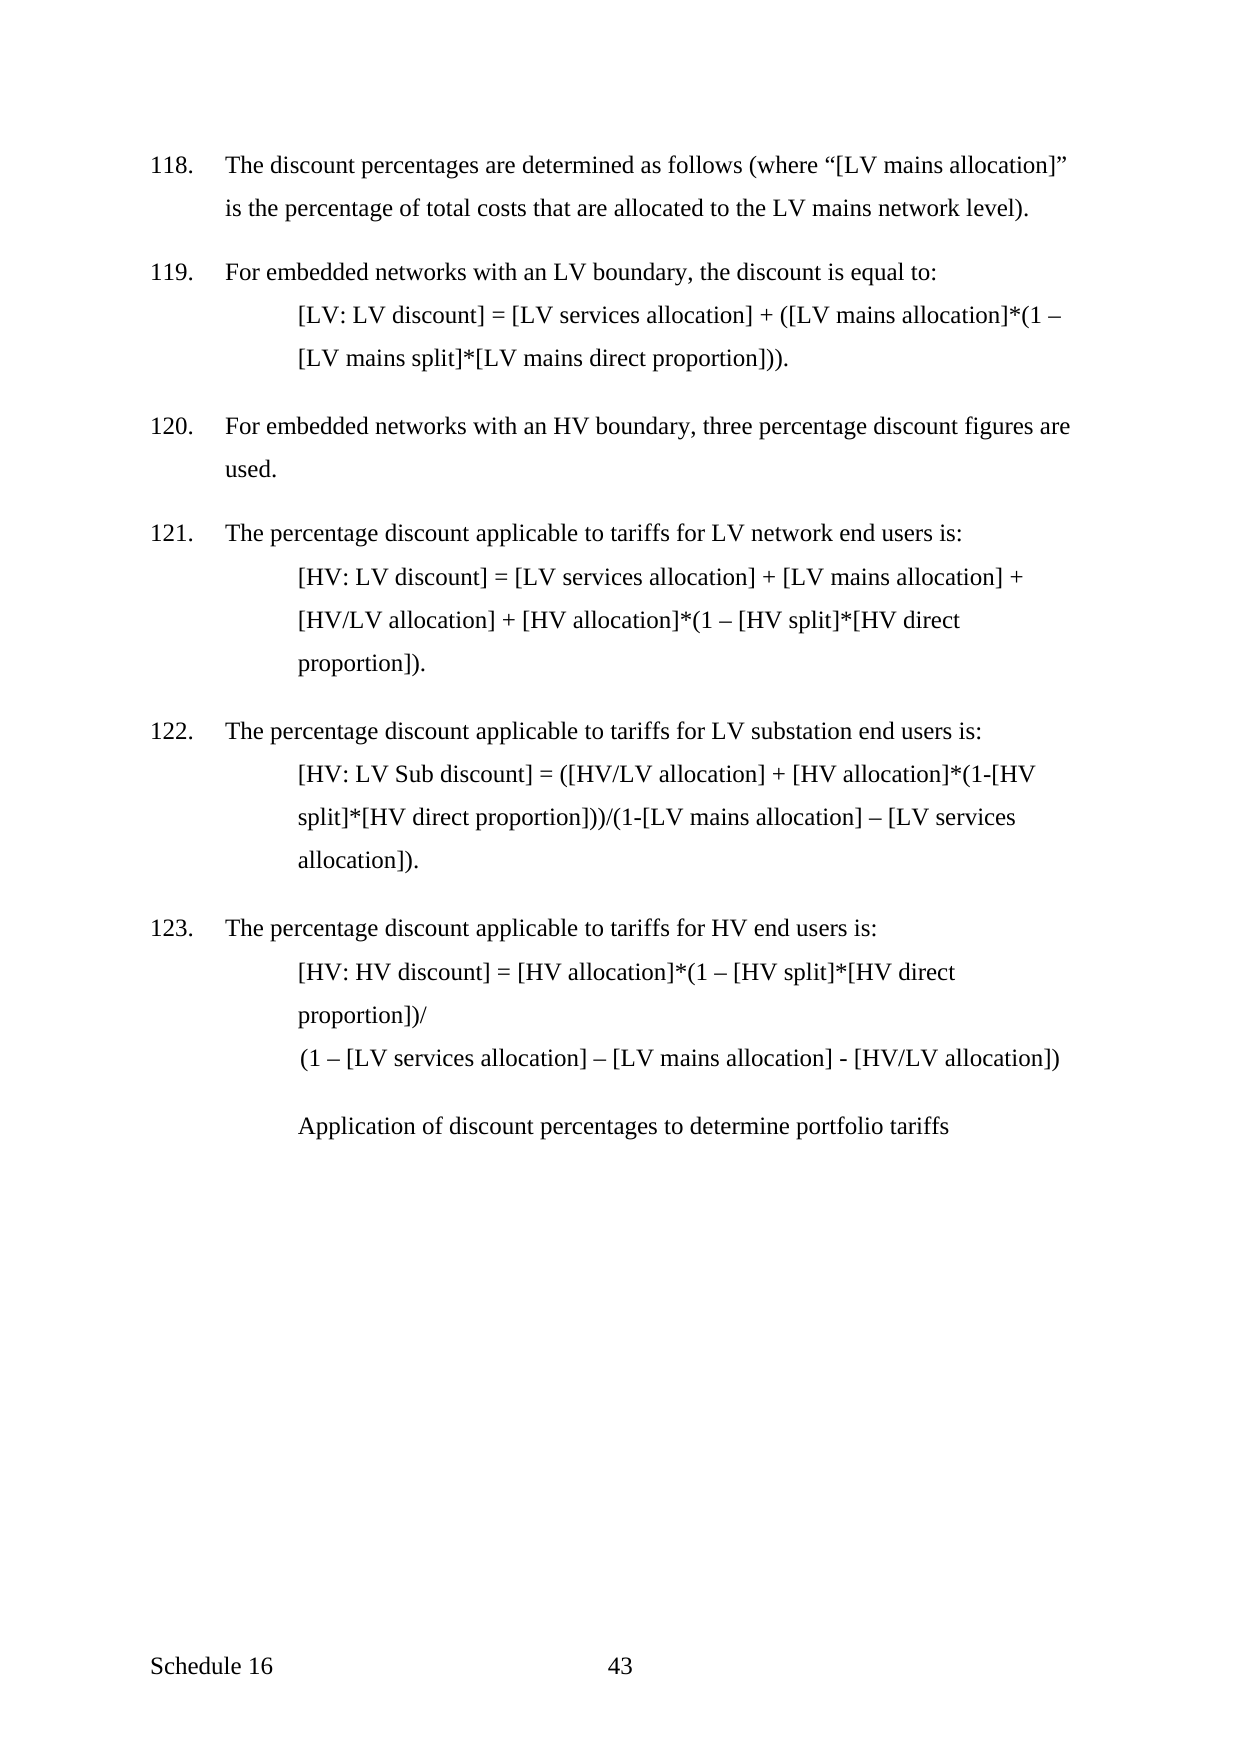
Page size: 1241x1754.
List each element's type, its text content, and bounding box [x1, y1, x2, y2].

subtitle The percentage discount applicable to tariffs for LV network end users is: [150, 518, 1090, 547]
subtitle The percentage discount applicable to tariffs for LV substation end users is: [150, 716, 1090, 745]
subtitle The percentage discount applicable to tariffs for HV end users is: [150, 913, 1090, 942]
subtitle The discount percentages are determined as follows (where “[LV mains allocation]” is the percentage of total costs that are allocated to the LV mains network level). [150, 150, 1090, 222]
text [LV: LV discount] = [LV services allocation] + ([LV mains allocation]*(1 – [LV mains split]*[LV mains direct proportion])). [298, 300, 1090, 372]
text [HV: LV Sub discount] = ([HV/LV allocation] + [HV allocation]*(1-[HV split]*[HV direct proportion]))/(1-[LV mains allocation] – [LV services allocation]). [298, 759, 1090, 874]
subtitle For embedded networks with an LV boundary, the discount is equal to: [150, 257, 1090, 286]
text [HV: LV discount] = [LV services allocation] + [LV mains allocation] + [HV/LV allocation] + [HV allocation]*(1 – [HV split]*[HV direct proportion]). [298, 562, 1090, 677]
subtitle For embedded networks with an HV boundary, three percentage discount figures are used. [150, 411, 1090, 483]
text Application of discount percentages to determine portfolio tariffs [298, 1111, 1090, 1140]
text [HV: HV discount] = [HV allocation]*(1 – [HV split]*[HV direct proportion])/ (1 – [LV services allocation] – [LV mains allocation] - [HV/LV allocation]) [298, 957, 1090, 1072]
